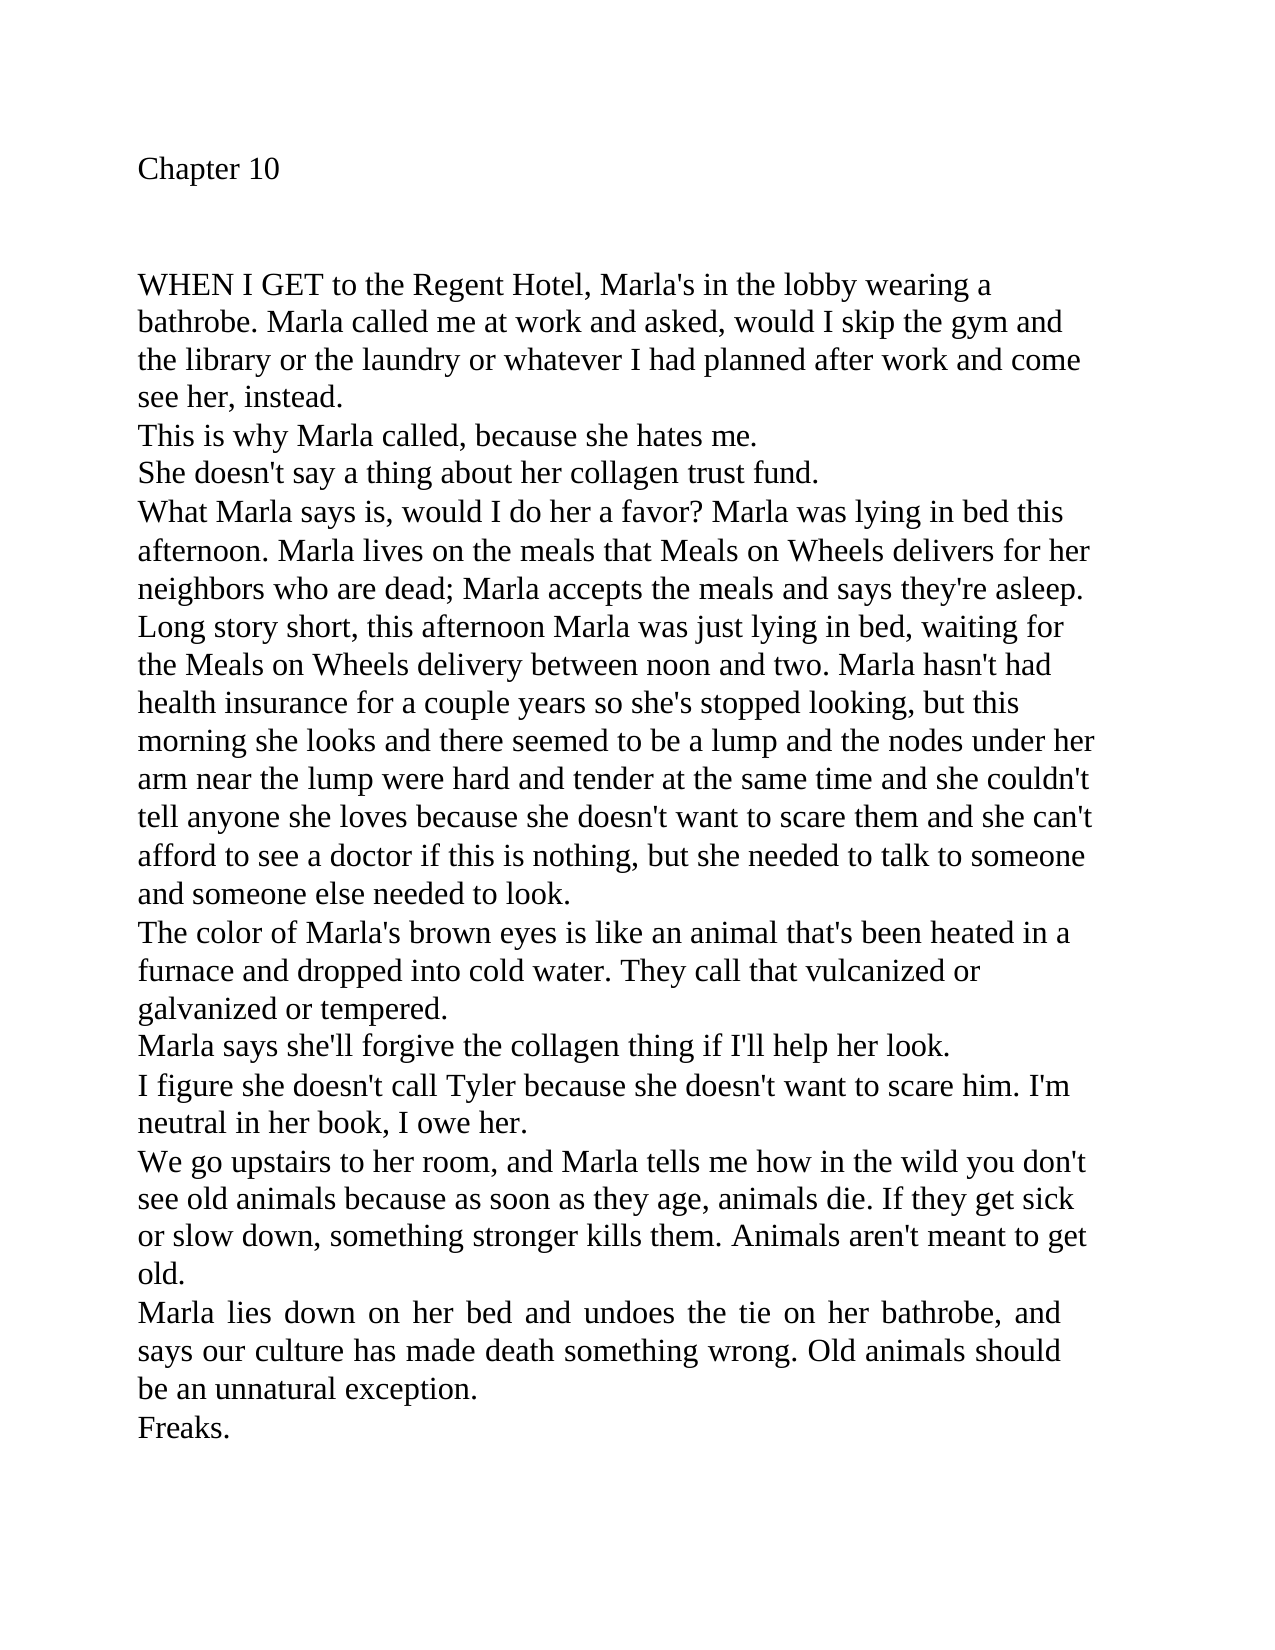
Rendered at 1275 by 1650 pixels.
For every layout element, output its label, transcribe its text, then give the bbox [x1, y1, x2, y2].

text I figure she doesn't call Tyler because she doesn't want to scare him. I'm neutral in her book, I owe her. [137, 1066, 1119, 1140]
text Marla says she'll forgive the collagen thing if I'll help her look. [137, 1028, 1119, 1064]
text Marla lies down on her bed and undoes the tie on her bathrobe, and says our culture has made death something wrong. Old animals should be an unnatural exception. [137, 1293, 1061, 1406]
text Freaks. [137, 1408, 1119, 1445]
text Chapter 10 [137, 149, 1119, 187]
text The color of Marla's brown eyes is like an animal that's been heated in a furnace and dropped into cold water. They call that vulcanized or galvanized or tempered. [137, 913, 1119, 1027]
text We go upstairs to her room, and Marla tells me how in the wild you don't see old animals because as soon as they age, animals die. If they get sick or slow down, something stronger kills them. Animals aren't meant to get old. [137, 1142, 1095, 1291]
text What Marla says is, would I do her a favor? Marla was lying in bed this afternoon. Marla lives on the meals that Meals on Wheels delivers for her neighbors who are dead; Marla accepts the meals and says they're asleep. Long story short, this afternoon Marla was just lying in bed, waiting for the Meals on Wheels delivery between noon and two. Marla hasn't had health insurance for a couple years so she's stopped looking, but this morning she looks and there seemed to be a lump and the nodes under her arm near the lump were hard and tender at the same time and she couldn't tell anyone she loves because she doesn't want to scare them and she can't afford to see a doctor if this is nothing, but she needed to talk to someone and someone else needed to look. [137, 493, 1095, 911]
text She doesn't say a thing about her collagen trust fund. [137, 454, 1119, 491]
text This is why Marla called, because she hates me. [137, 416, 1119, 453]
text WHEN I GET to the Regent Hotel, Marla's in the lobby wearing a bathrobe. Marla called me at work and asked, would I skip the gym and the library or the laundry or whatever I had planned after work and come see her, instead. [137, 265, 1095, 414]
